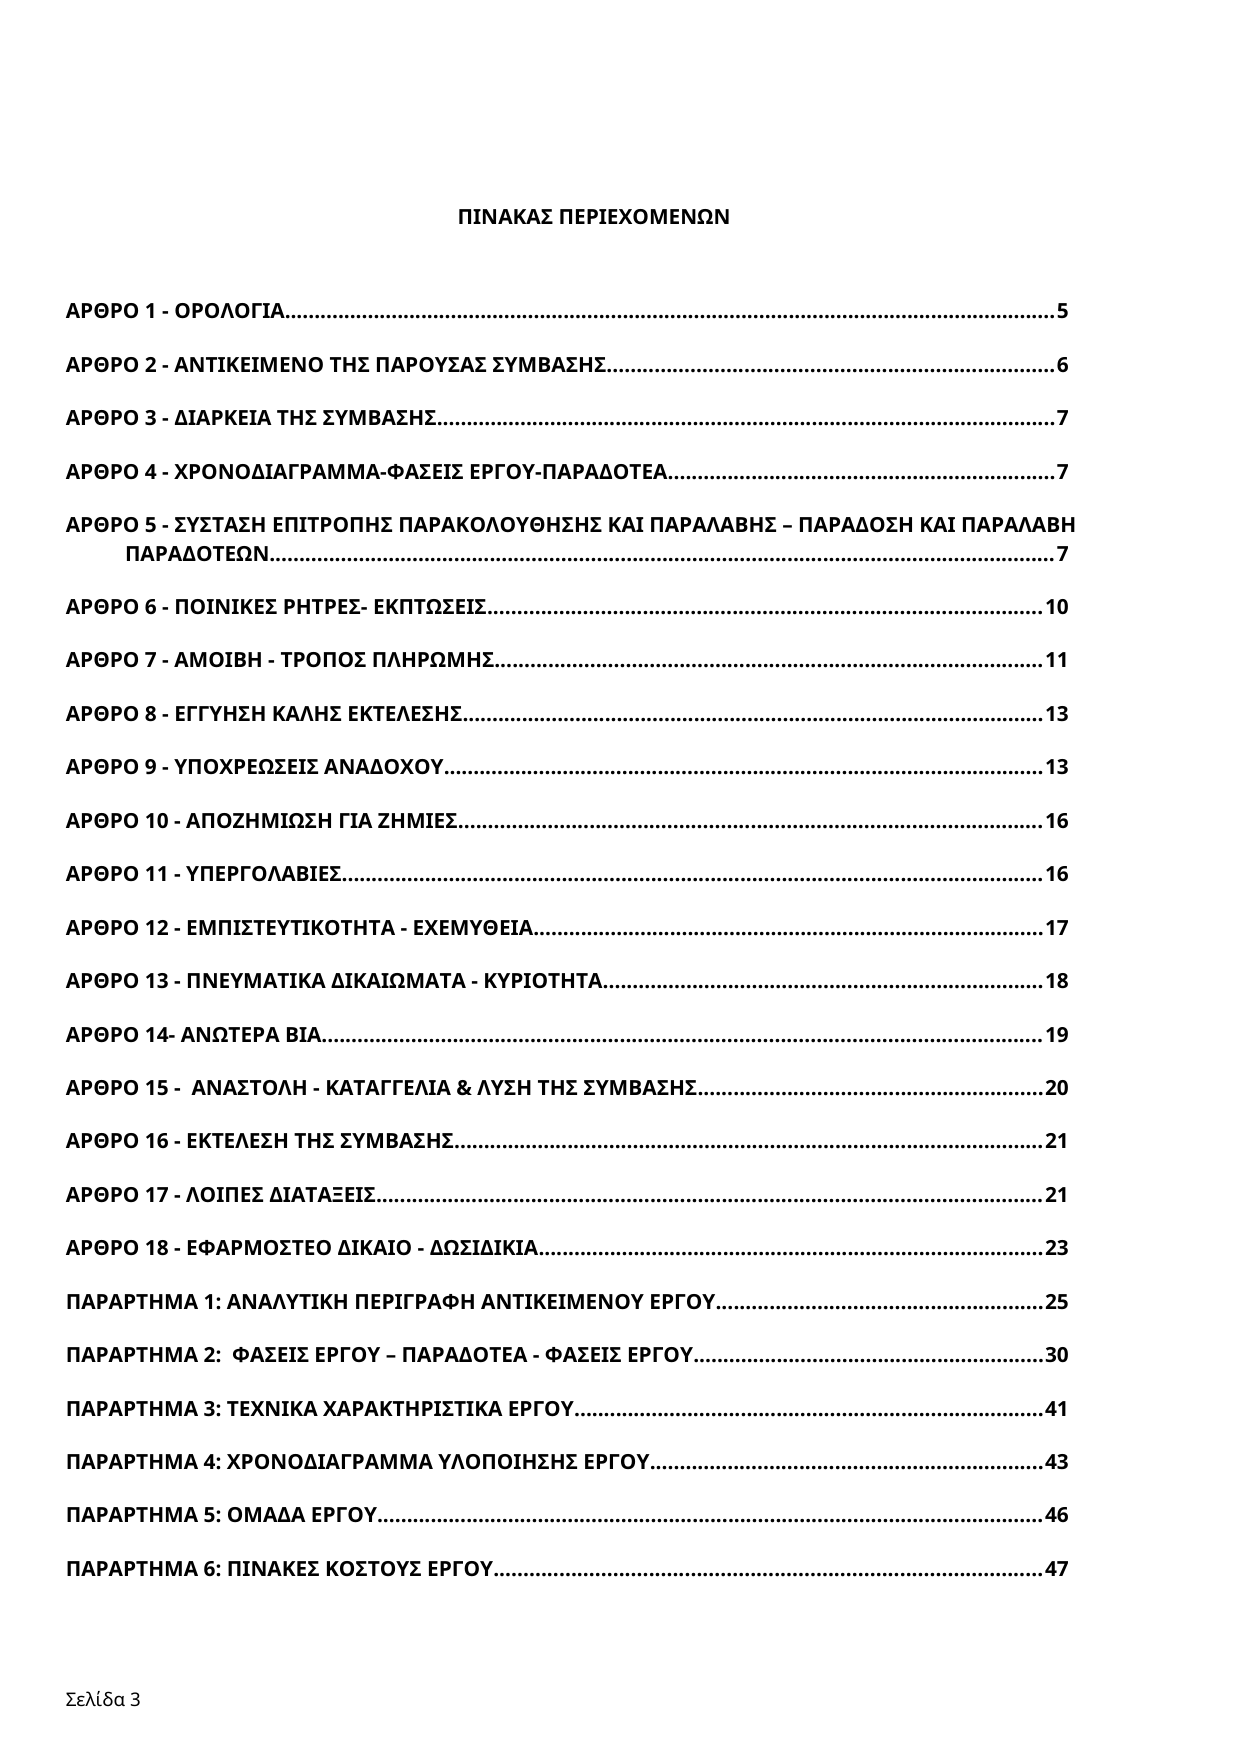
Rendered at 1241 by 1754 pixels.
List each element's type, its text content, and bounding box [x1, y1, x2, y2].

text ΠΑΡΑΡΤΗΜΑ 6: ΠΙΝΑΚΕΣ ΚΟΣΤΟΥΣ ΕΡΓΟΥ 47 [66, 1554, 1122, 1582]
text ΠΑΡΑΡΤΗΜΑ 3: ΤΕΧΝΙΚΑ ΧΑΡΑΚΤΗΡΙΣΤΙΚΑ ΕΡΓΟΥ 41 [66, 1394, 1122, 1422]
text ΑΡΘΡΟ 8 - ΕΓΓΥΗΣΗ ΚΑΛΗΣ ΕΚΤΕΛΕΣΗΣ 13 [66, 699, 1122, 727]
text ΠΑΡΑΡΤΗΜΑ 1: ΑΝΑΛΥΤΙΚΗ ΠΕΡΙΓΡΑΦΗ ΑΝΤΙΚΕΙΜΕΝΟΥ ΕΡΓΟΥ 25 [66, 1287, 1122, 1315]
text ΑΡΘΡΟ 7 - ΑΜΟΙΒΗ - ΤΡΟΠΟΣ ΠΛΗΡΩΜΗΣ 11 [66, 646, 1122, 674]
text ΑΡΘΡΟ 13 - ΠΝΕΥΜΑΤΙΚΑ ΔΙΚΑΙΩΜΑΤΑ - ΚΥΡΙΟΤΗΤΑ 18 [66, 966, 1122, 995]
text ΑΡΘΡΟ 6 - ΠΟΙΝΙΚΕΣ ΡΗΤΡΕΣ- ΕΚΠΤΩΣΕΙΣ 10 [66, 592, 1122, 621]
text ΑΡΘΡΟ 5 - ΣΥΣΤΑΣΗ ΕΠΙΤΡΟΠΗΣ ΠΑΡΑΚΟΛΟΥΘΗΣΗΣ ΚΑΙ ΠΑΡΑΛΑΒΗΣ – ΠΑΡΑΔΟΣΗ ΚΑΙ ΠΑΡΑΛΑΒΗ ΠΑΡΑΔΟΤΕΩΝ 7 [66, 510, 1122, 567]
text ΑΡΘΡΟ 12 - ΕΜΠΙΣΤΕΥΤΙΚΟΤΗΤΑ - ΕΧΕΜΥΘΕΙΑ 17 [66, 913, 1122, 941]
text ΑΡΘΡΟ 3 - ΔΙΑΡΚΕΙΑ ΤΗΣ ΣΥΜΒΑΣΗΣ 7 [66, 403, 1122, 432]
text ΠΙΝΑΚΑΣ ΠΕΡΙΕΧΟΜΕΝΩΝ [66, 202, 1122, 231]
text ΠΑΡΑΡΤΗΜΑ 2: ΦΑΣΕΙΣ ΕΡΓΟΥ – ΠΑΡΑΔΟΤΕΑ - ΦΑΣΕΙΣ ΕΡΓΟΥ 30 [66, 1340, 1122, 1369]
text ΑΡΘΡΟ 18 - ΕΦΑΡΜΟΣΤΕΟ ΔΙΚΑΙΟ - ΔΩΣΙΔΙΚΙΑ 23 [66, 1233, 1122, 1262]
text ΑΡΘΡΟ 11 - ΥΠΕΡΓΟΛΑΒΙΕΣ 16 [66, 859, 1122, 888]
text ΑΡΘΡΟ 4 - ΧΡΟΝΟΔΙΑΓΡΑΜΜΑ-ΦΑΣΕΙΣ ΕΡΓΟΥ-ΠΑΡΑΔΟΤΕΑ 7 [66, 457, 1122, 485]
text ΑΡΘΡΟ 17 - ΛΟΙΠΕΣ ΔΙΑΤΑΞΕΙΣ 21 [66, 1180, 1122, 1208]
text ΑΡΘΡΟ 14- ΑΝΩΤΕΡΑ ΒΙΑ 19 [66, 1020, 1122, 1048]
text ΑΡΘΡΟ 1 - ΟΡΟΛΟΓΙΑ 5 [66, 297, 1122, 325]
text ΠΑΡΑΡΤΗΜΑ 4: ΧΡΟΝΟΔΙΑΓΡΑΜΜΑ ΥΛΟΠΟΙΗΣΗΣ ΕΡΓΟΥ 43 [66, 1447, 1122, 1476]
text ΑΡΘΡΟ 16 - ΕΚΤΕΛΕΣΗ ΤΗΣ ΣΥΜΒΑΣΗΣ 21 [66, 1127, 1122, 1155]
text ΑΡΘΡΟ 2 - ΑΝΤΙΚΕΙΜΕΝΟ ΤΗΣ ΠΑΡΟΥΣΑΣ ΣΥΜΒΑΣΗΣ 6 [66, 350, 1122, 378]
text ΑΡΘΡΟ 15 - ΑΝΑΣΤΟΛΗ - ΚΑΤΑΓΓΕΛΙΑ & ΛΥΣΗ ΤΗΣ ΣΥΜΒΑΣΗΣ 20 [66, 1073, 1122, 1102]
text ΑΡΘΡΟ 10 - ΑΠΟΖΗΜΙΩΣΗ ΓΙΑ ΖΗΜΙΕΣ 16 [66, 806, 1122, 834]
text ΑΡΘΡΟ 9 - ΥΠΟΧΡΕΩΣΕΙΣ ΑΝΑΔΟΧΟΥ 13 [66, 752, 1122, 781]
text ΠΑΡΑΡΤΗΜΑ 5: ΟΜΑΔΑ ΕΡΓΟΥ 46 [66, 1501, 1122, 1529]
